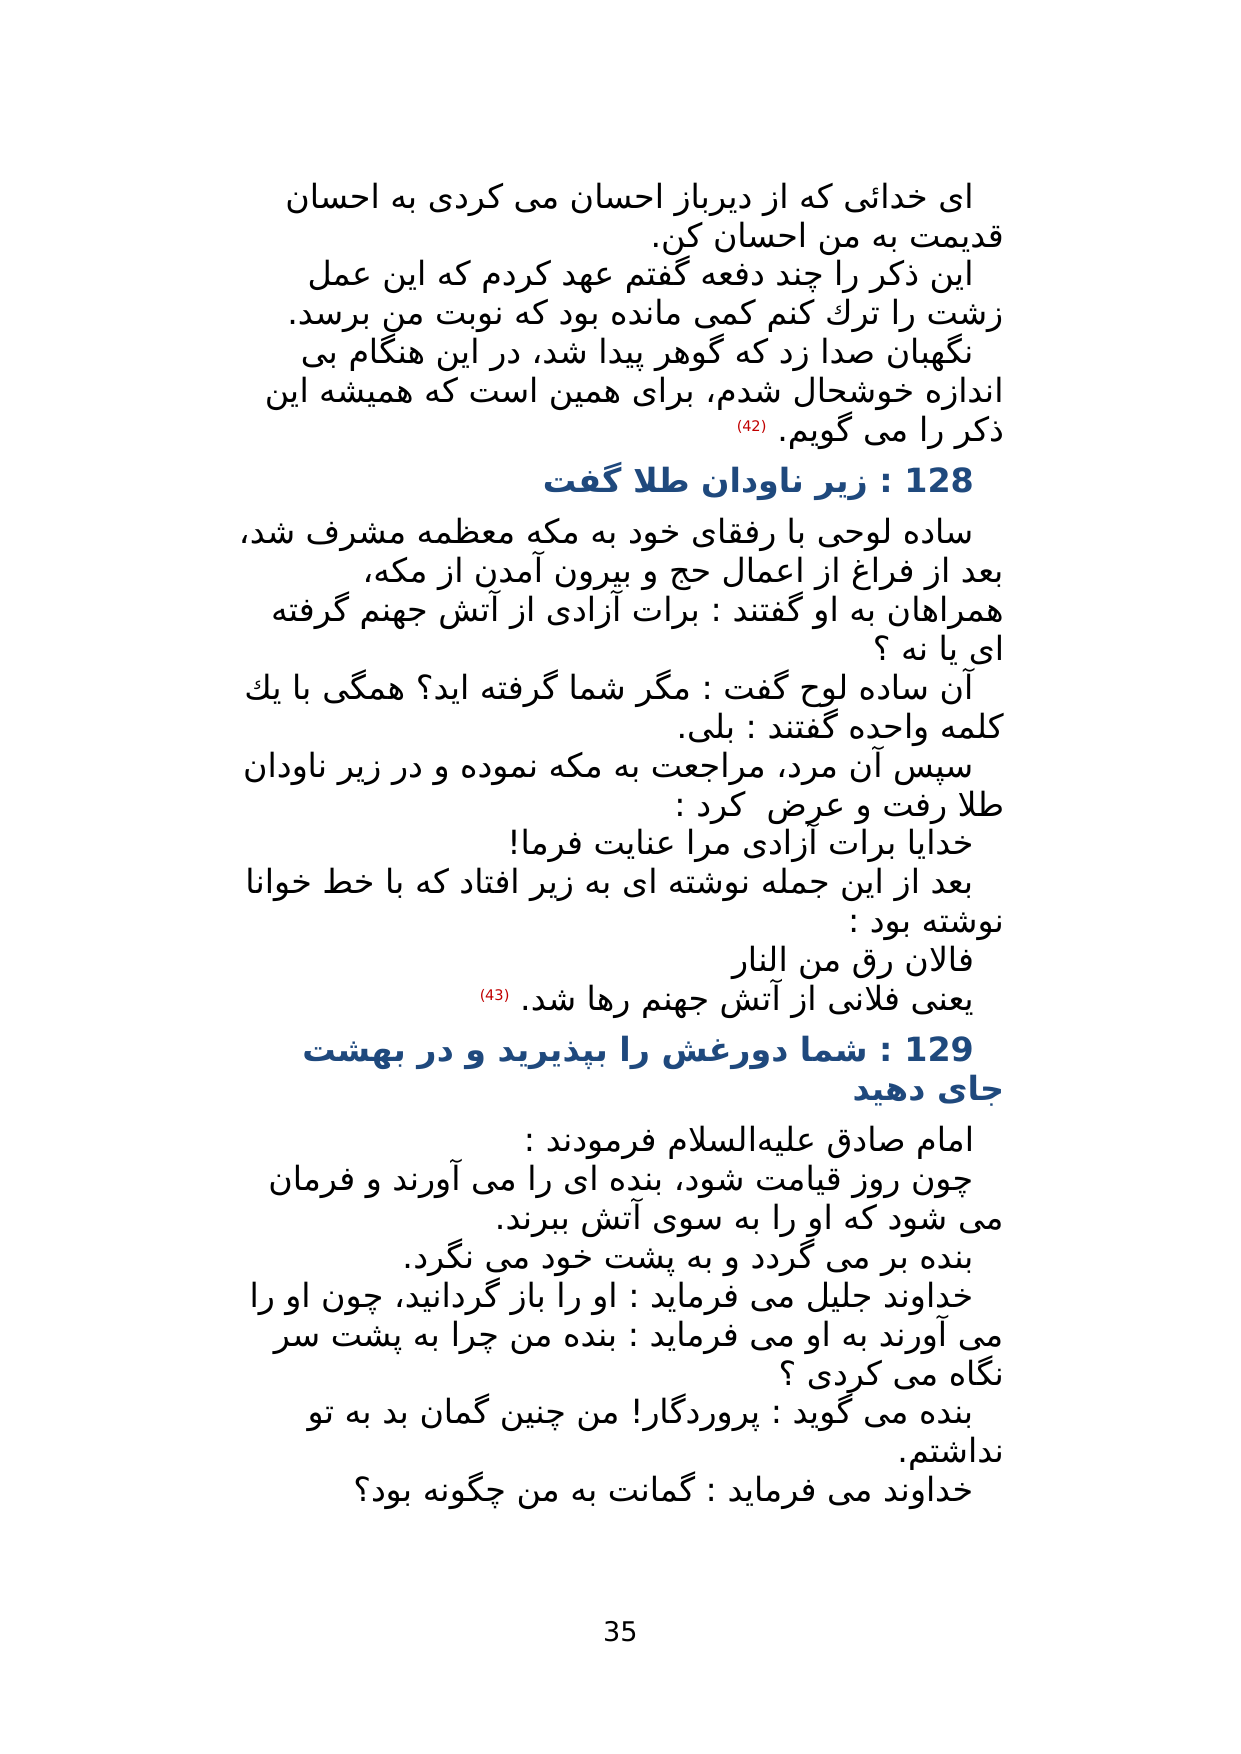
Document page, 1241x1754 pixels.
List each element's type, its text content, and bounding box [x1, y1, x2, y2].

text نگهبان صدا زد كه گوهر پيدا شد، در اين هنگام بى اندازه خوشحال شدم، براى همين است كه هميشه اين ذكر را مى گويم. (42) [236, 333, 1004, 449]
text بعد از اين جمله نوشته اى به زير افتاد كه با خط خوانا نوشته بود : [236, 863, 1004, 940]
text آن ساده لوح گفت : مگر شما گرفته ايد؟ همگى با يك كلمه واحده گفتند : بلى. [236, 668, 1004, 746]
text خدايا برات آزادى مرا عنايت فرما! [236, 824, 1004, 863]
subtitle 129 : شما دورغش را بپذيريد و در بهشت جاى دهيد [236, 1031, 1004, 1108]
text اين ذكر را چند دفعه گفتم عهد كردم كه اين عمل زشت را ترك كنم كمى مانده بود كه نوبت من برسد. [236, 255, 1004, 333]
text بنده مى گويد : پروردگار! من چنين گمان بد به تو نداشتم. [236, 1393, 1004, 1471]
text فالان رق من النار [236, 940, 1004, 979]
text امام صادق عليه‌السلام فرمودند : [236, 1121, 1004, 1160]
text بنده بر مى گردد و به پشت خود مى نگرد. [236, 1237, 1004, 1276]
text چون روز قيامت شود، بنده اى را مى آورند و فرمان مى شود كه او را به سوى آتش ببرند. [236, 1160, 1004, 1237]
text ساده لوحى با رفقاى خود به مكه معظمه مشرف شد، بعد از فراغ از اعمال حج و بيرون آمدن از مكه، همراهان به او گفتند : برات آزادى از آتش جهنم گرفته اى يا نه ؟ [236, 513, 1004, 668]
text يعنى فلانى از آتش جهنم رها شد. (43) [236, 979, 1004, 1018]
subtitle 128 : زير ناودان طلا گفت [236, 462, 1004, 501]
text سپس آن مرد، مراجعت به مكه نموده و در زير ناودان طلا رفت و عرض ‍ كرد : [236, 746, 1004, 824]
text خداوند جليل مى فرمايد : او را باز گردانيد، چون او را مى آورند به او مى فرمايد : بنده من چرا به پشت سر نگاه مى كردى ؟ [236, 1276, 1004, 1393]
text خداوند مى فرمايد : گمانت به من چگونه بود؟ [236, 1471, 1004, 1509]
text اى خدائى كه از ديرباز احسان مى كردى به احسان قديمت به من احسان كن. [236, 177, 1004, 255]
